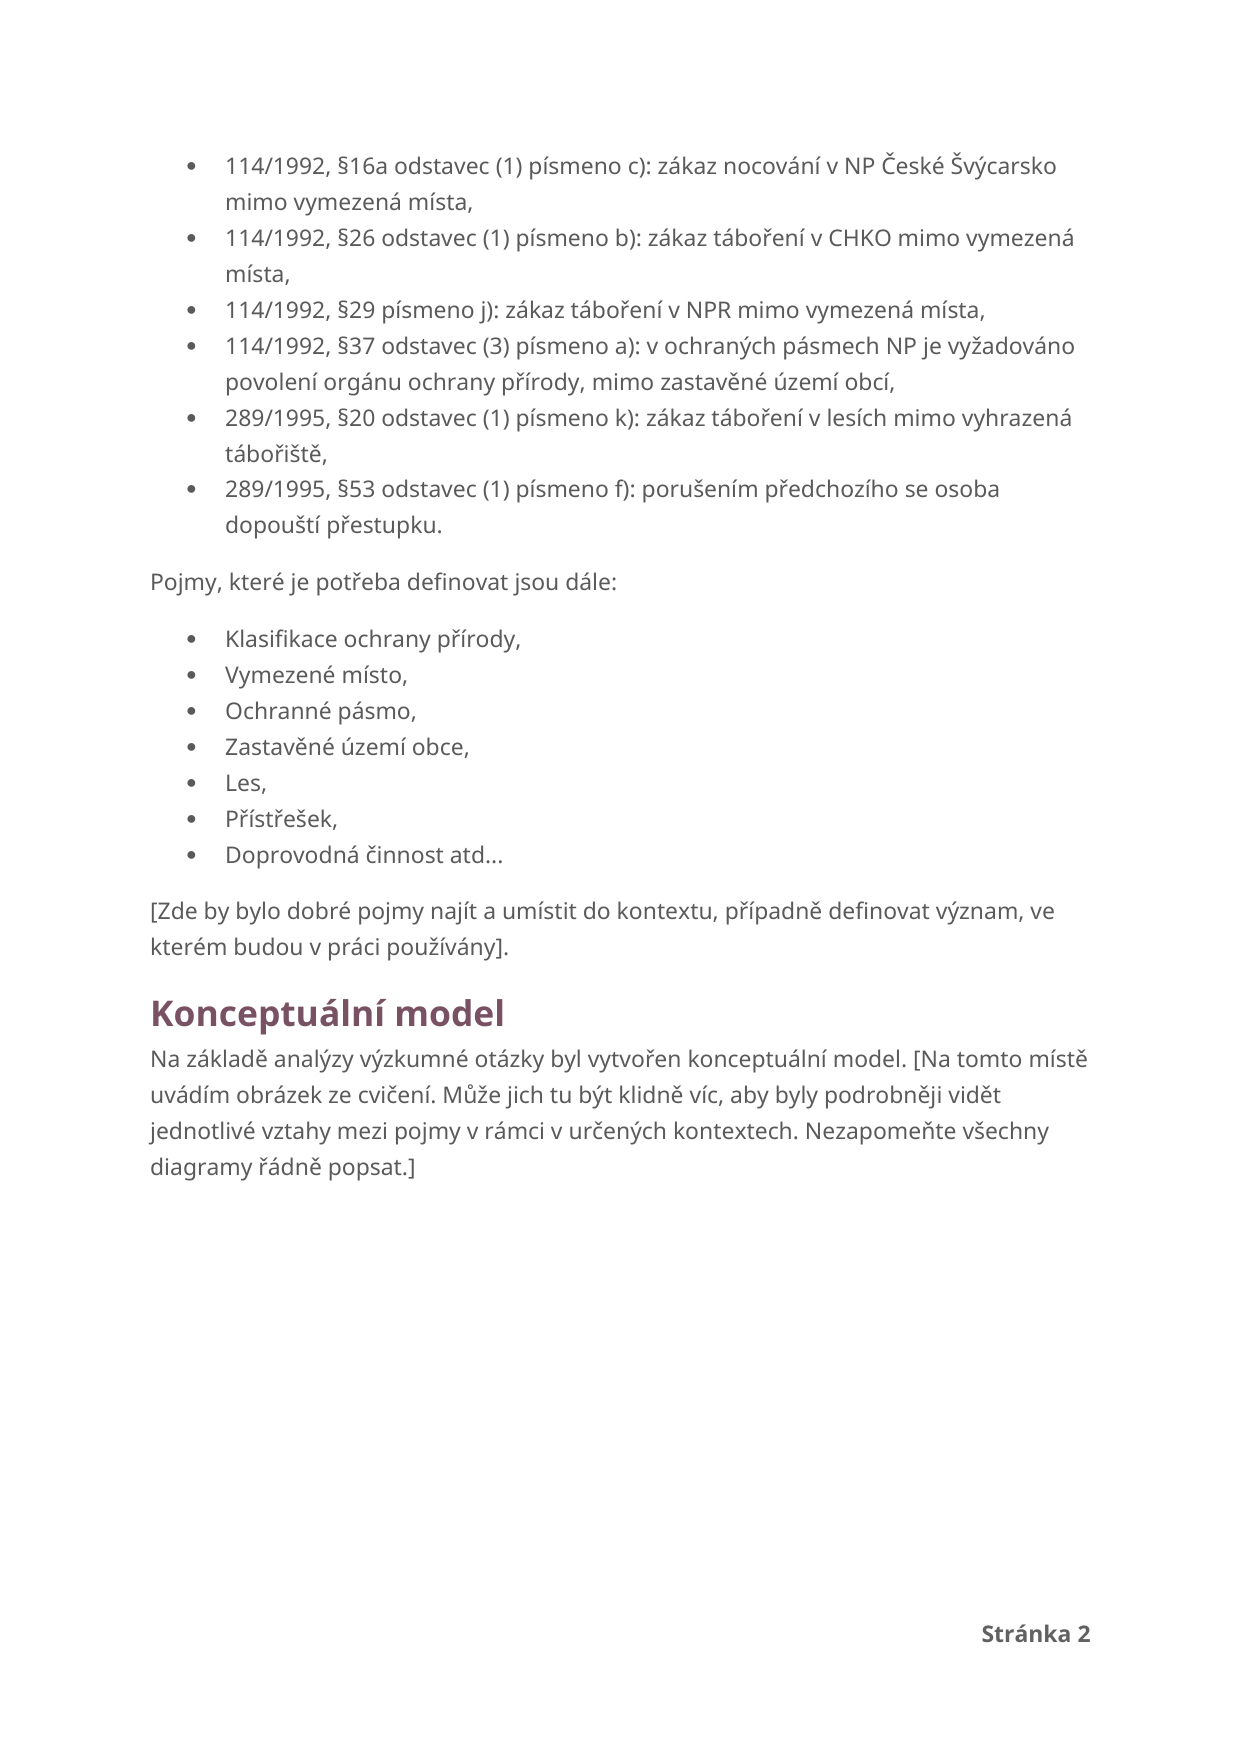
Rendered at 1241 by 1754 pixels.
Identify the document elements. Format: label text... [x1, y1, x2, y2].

list Ochranné pásmo, [187, 695, 1090, 726]
subtitle Konceptuální model [150, 988, 1090, 1036]
list Klasifikace ochrany přírody, [187, 623, 1090, 654]
list 289/1995, §53 odstavec (1) písmeno f): porušením předchozího se osoba dopouští přestupku. [187, 473, 1090, 541]
list 114/1992, §37 odstavec (3) písmeno a): v ochraných pásmech NP je vyžadováno povolení orgánu ochrany přírody, mimo zastavěné území obcí, [187, 330, 1090, 397]
list Zastavěné území obce, [187, 731, 1090, 762]
list Doprovodná činnost atd... [187, 838, 1090, 870]
list 114/1992, §16a odstavec (1) písmeno c): zákaz nocování v NP České Švýcarsko mimo vymezená místa, [187, 150, 1090, 217]
text [Zde by bylo dobré pojmy najít a umístit do kontextu, případně definovat význam, ve kterém budou v práci používány]. [150, 895, 1090, 962]
text Pojmy, které je potřeba definovat jsou dále: [150, 566, 1090, 597]
list 114/1992, §29 písmeno j): zákaz táboření v NPR mimo vymezená místa, [187, 294, 1090, 325]
list Přístřešek, [187, 803, 1090, 834]
list 289/1995, §20 odstavec (1) písmeno k): zákaz táboření v lesích mimo vyhrazená tábořiště, [187, 402, 1090, 469]
list 114/1992, §26 odstavec (1) písmeno b): zákaz táboření v CHKO mimo vymezená místa, [187, 222, 1090, 289]
text Na základě analýzy výzkumné otázky byl vytvořen konceptuální model. [Na tomto místě uvádím obrázek ze cvičení. Může jich tu být klidně víc, aby byly podrobněji vidět jednotlivé vztahy mezi pojmy v rámci v určených kontextech. Nezapomeňte všechny diagramy řádně popsat.] [150, 1043, 1090, 1182]
list Vymezené místo, [187, 659, 1090, 690]
list Les, [187, 767, 1090, 798]
